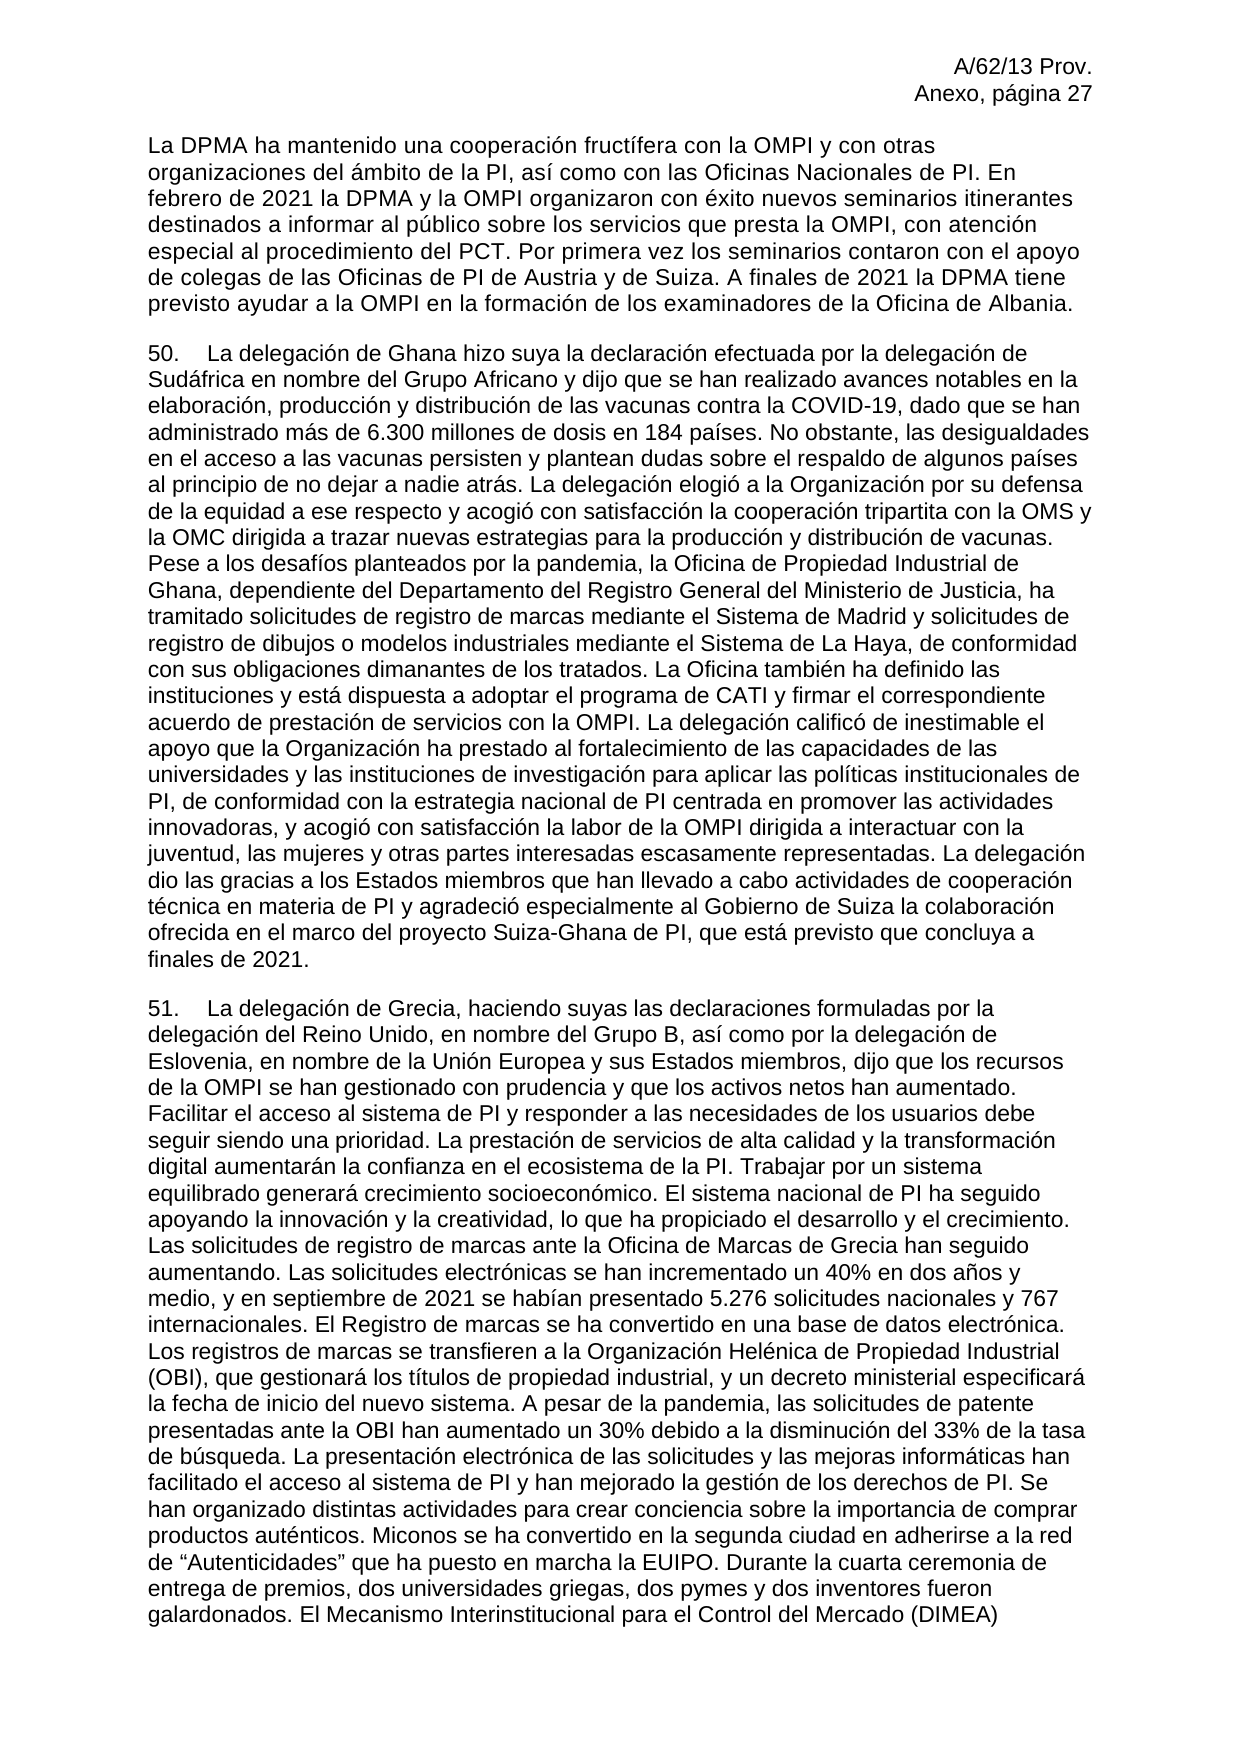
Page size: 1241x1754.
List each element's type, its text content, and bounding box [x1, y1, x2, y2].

text La delegación de Ghana hizo suya la declaración efectuada por la delegación de Sudáfrica en nombre del Grupo Africano y dijo que se han realizado avances notables en la elaboración, producción y distribución de las vacunas contra la COVID-19, dado que se han administrado más de 6.300 millones de dosis en 184 países. No obstante, las desigualdades en el acceso a las vacunas persisten y plantean dudas sobre el respaldo de algunos países al principio de no dejar a nadie atrás. La delegación elogió a la Organización por su defensa de la equidad a ese respecto y acogió con satisfacción la cooperación tripartita con la OMS y la OMC dirigida a trazar nuevas estrategias para la producción y distribución de vacunas. Pese a los desafíos planteados por la pandemia, la Oficina de Propiedad Industrial de Ghana, dependiente del Departamento del Registro General del Ministerio de Justicia, ha tramitado solicitudes de registro de marcas mediante el Sistema de Madrid y solicitudes de registro de dibujos o modelos industriales mediante el Sistema de La Haya, de conformidad con sus obligaciones dimanantes de los tratados. La Oficina también ha definido las instituciones y está dispuesta a adoptar el programa de CATI y firmar el correspondiente acuerdo de prestación de servicios con la OMPI. La delegación calificó de inestimable el apoyo que la Organización ha prestado al fortalecimiento de las capacidades de las universidades y las instituciones de investigación para aplicar las políticas institucionales de PI, de conformidad con la estrategia nacional de PI centrada en promover las actividades innovadoras, y acogió con satisfacción la labor de la OMPI dirigida a interactuar con la juventud, las mujeres y otras partes interesadas escasamente representadas. La delegación dio las gracias a los Estados miembros que han llevado a cabo actividades de cooperación técnica en materia de PI y agradeció especialmente al Gobierno de Suiza la colaboración ofrecida en el marco del proyecto Suiza-Ghana de PI, que está previsto que concluya a finales de 2021. [148, 339, 1092, 972]
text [148, 995, 1092, 1627]
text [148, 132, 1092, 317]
